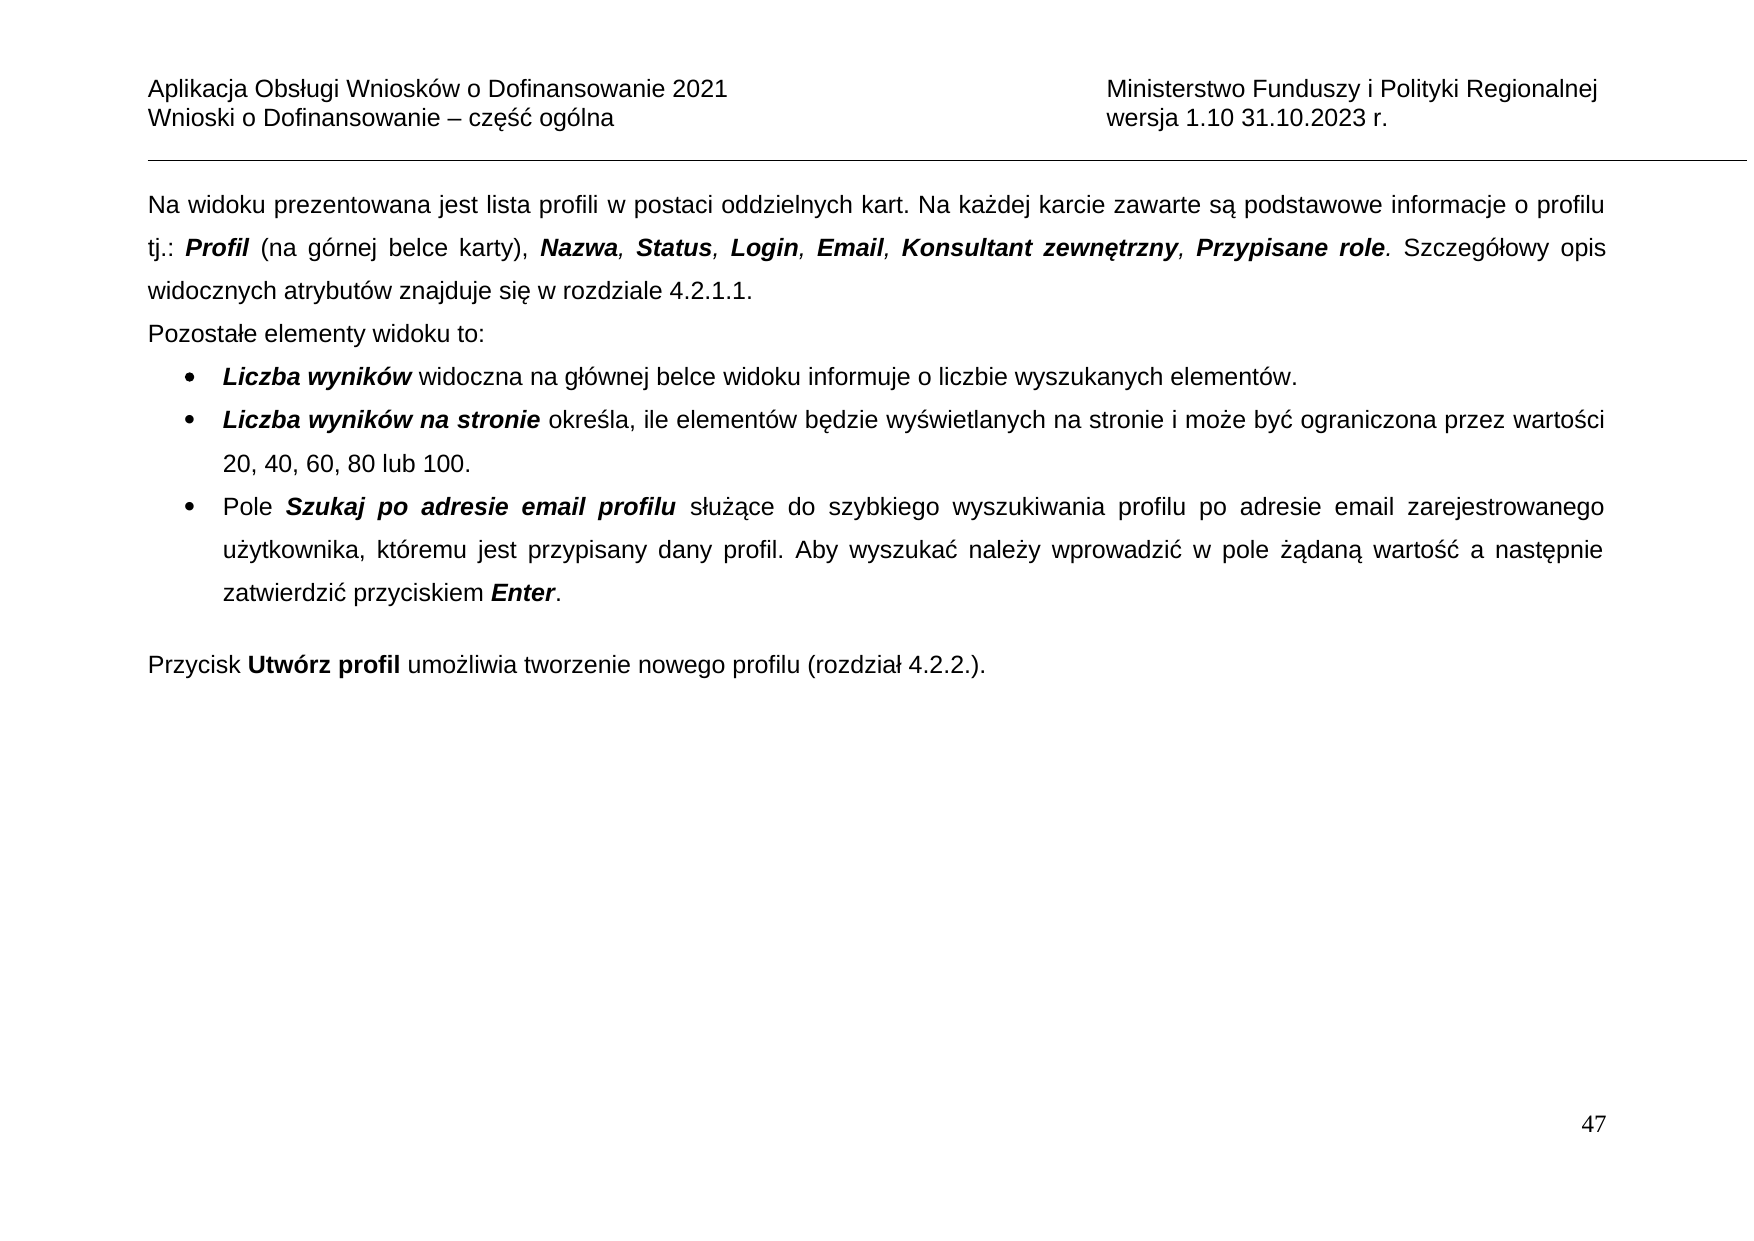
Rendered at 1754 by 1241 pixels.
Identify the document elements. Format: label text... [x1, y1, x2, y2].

text Na widoku prezentowana jest lista profili w postaci oddzielnych kart. Na każdej karcie zawarte są podstawowe informacje o profilu tj.: Profil (na górnej belce karty), Nazwa, Status, Login, Email, Konsultant zewnętrzny, Przypisane role. Szczegółowy opis widocznych atrybutów znajduje się w rozdziale 4.2.1.1. [148, 190, 1606, 305]
text Pozostałe elementy widoku to: [148, 319, 1606, 348]
list Liczba wyników na stronie określa, ile elementów będzie wyświetlanych na stronie i może być ograniczona przez wartości 20, 40, 60, 80 lub 100. [185, 406, 1606, 477]
list Pole Szukaj po adresie email profilu służące do szybkiego wyszukiwania profilu po adresie email zarejestrowanego użytkownika, któremu jest przypisany dany profil. Aby wyszukać należy wprowadzić w pole żądaną wartość a następnie zatwierdzić przyciskiem Enter. [185, 492, 1606, 607]
list Liczba wyników widoczna na głównej belce widoku informuje o liczbie wyszukanych elementów. [185, 362, 1606, 391]
text Przycisk Utwórz profil umożliwia tworzenie nowego profilu (rozdział 4.2.2.). [148, 650, 1606, 679]
